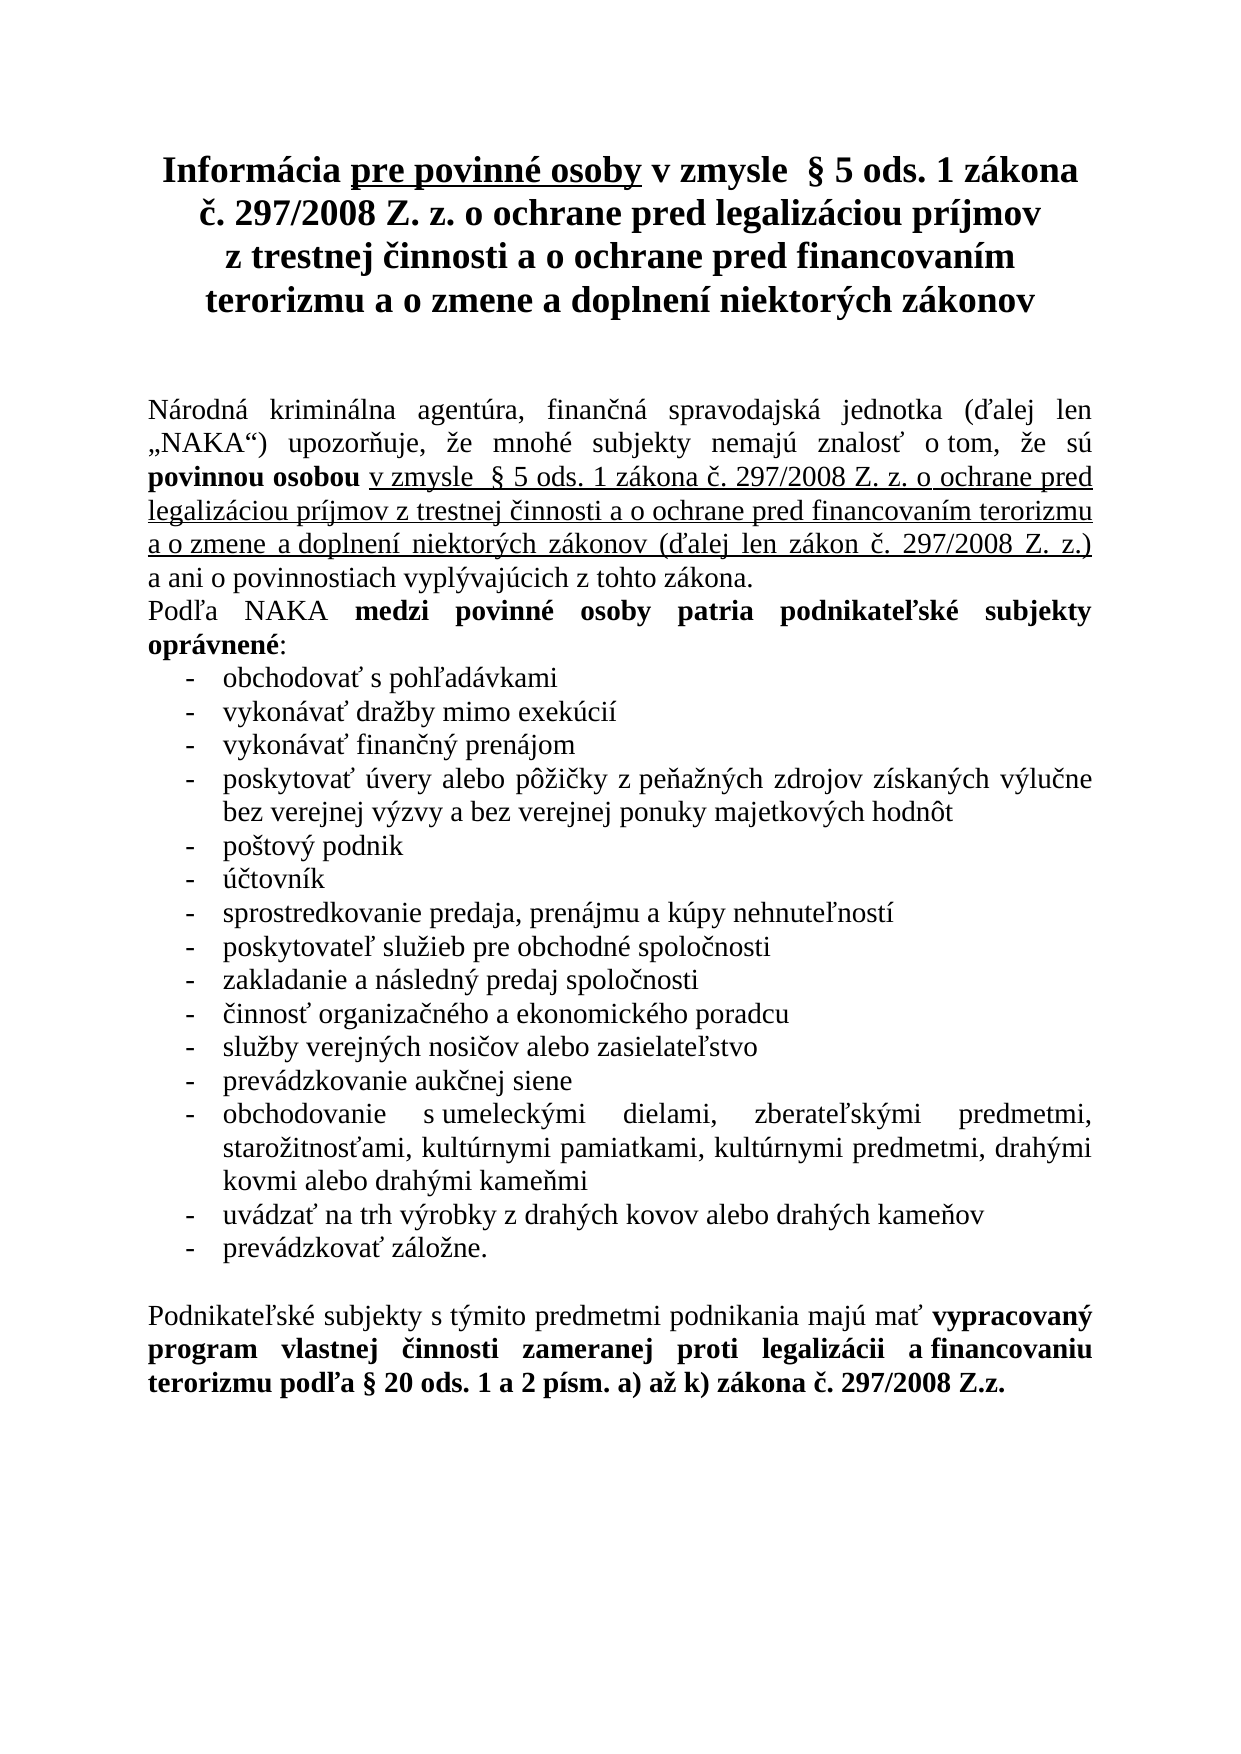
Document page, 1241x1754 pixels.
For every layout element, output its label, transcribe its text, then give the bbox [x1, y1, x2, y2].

list poštový podnik [185, 828, 1093, 862]
text Informácia pre povinné osoby v zmysle § 5 ods. 1 zákona č. 297/2008 Z. z. o ochrane pred legalizáciou príjmov z trestnej činnosti a o ochrane pred financovaním terorizmu a o zmene a doplnení niektorých zákonov [148, 148, 1093, 320]
list služby verejných nosičov alebo zasielateľstvo [185, 1029, 1093, 1063]
list poskytovateľ služieb pre obchodné spoločnosti [185, 929, 1093, 962]
list uvádzať na trh výrobky z drahých kovov alebo drahých kameňov [185, 1197, 1093, 1231]
list vykonávať dražby mimo exekúcií [185, 694, 1093, 727]
text Národná kriminálna agentúra, finančná spravodajská jednotka (ďalej len „NAKA“) upozorňuje, že mnohé subjekty nemajú znalosť o tom, že sú povinnou osobou v zmysle § 5 ods. 1 zákona č. 297/2008 Z. z. o ochrane pred legalizáciou príjmov z trestnej činnosti a o ochrane pred financovaním terorizmu a o zmene a doplnení niektorých zákonov (ďalej len zákon č. 297/2008 Z. z.) a ani o povinnostiach vyplývajúcich z tohto zákona. [148, 523, 1093, 593]
list zakladanie a následný predaj spoločnosti [185, 962, 1093, 996]
list vykonávať finančný prenájom [185, 727, 1093, 761]
text Národná kriminálna agentúra, finančná spravodajská jednotka (ďalej len „NAKA“) upozorňuje, že mnohé subjekty nemajú znalosť o tom, že sú povinnou osobou v zmysle § 5 ods. 1 zákona č. 297/2008 Z. z. o ochrane pred legalizáciou príjmov z trestnej činnosti a o ochrane pred financovaním terorizmu a o zmene a doplnení niektorých zákonov (ďalej len zákon č. 297/2008 Z. z.) a ani o povinnostiach vyplývajúcich z tohto zákona. [148, 392, 1093, 522]
list účtovník [185, 862, 1093, 895]
list obchodovať s pohľadávkami [185, 660, 1093, 694]
list obchodovanie s umeleckými dielami, zberateľskými predmetmi, starožitnosťami, kultúrnymi pamiatkami, kultúrnymi predmetmi, drahými kovmi alebo drahými kameňmi [185, 1096, 1093, 1197]
list poskytovať úvery alebo pôžičky z peňažných zdrojov získaných výlučne bez verejnej výzvy a bez verejnej ponuky majetkových hodnôt [185, 761, 1093, 828]
text Podnikateľské subjekty s týmito predmetmi podnikania majú mať vypracovaný program vlastnej činnosti zameranej proti legalizácii a financovaniu terorizmu podľa § 20 ods. 1 a 2 písm. a) až k) zákona č. 297/2008 Z.z. [148, 1298, 1093, 1398]
text Podľa NAKA medzi povinné osoby patria podnikateľské subjekty oprávnené: [148, 593, 1093, 660]
list prevádzkovať záložne. [185, 1231, 1093, 1264]
list činnosť organizačného a ekonomického poradcu [185, 996, 1093, 1029]
list sprostredkovanie predaja, prenájmu a kúpy nehnuteľností [185, 895, 1093, 929]
list prevádzkovanie aukčnej siene [185, 1063, 1093, 1096]
